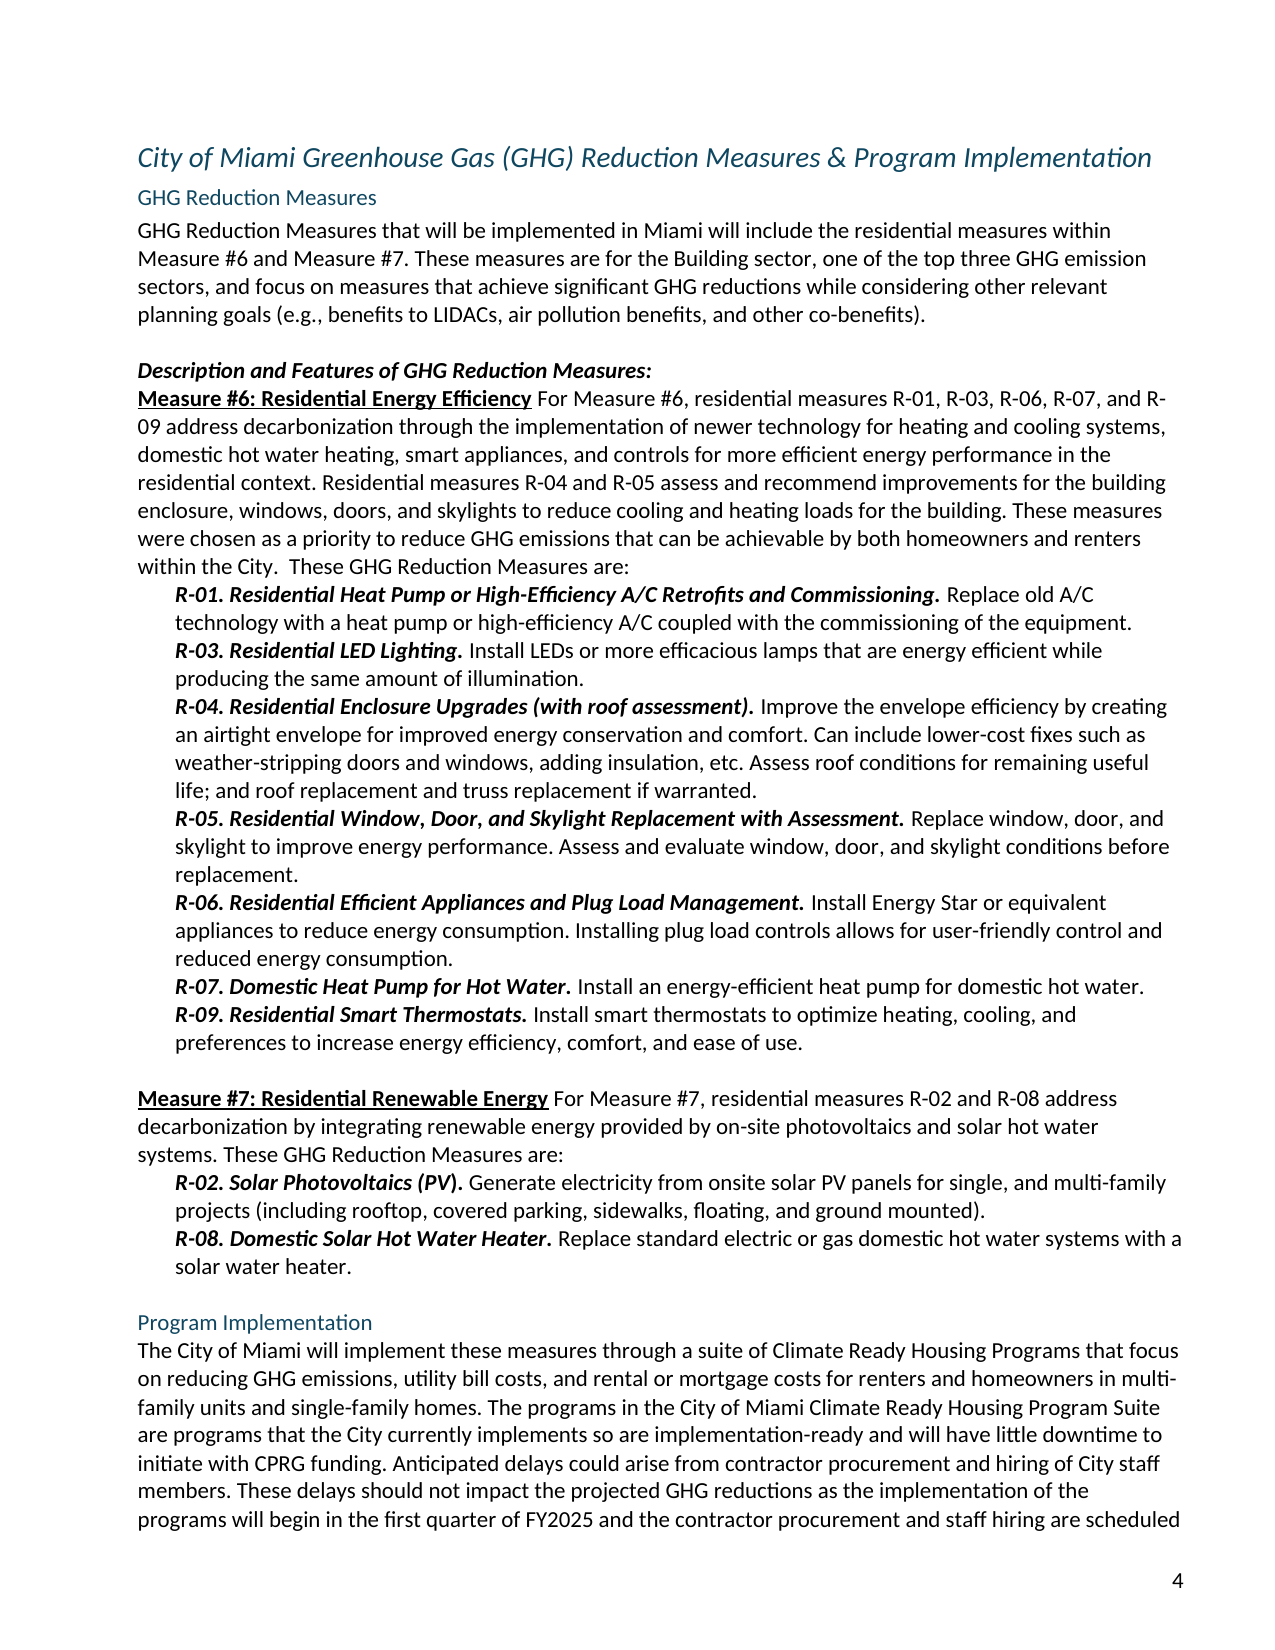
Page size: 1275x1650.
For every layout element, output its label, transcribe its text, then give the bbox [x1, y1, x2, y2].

text Description and Features of GHG Reduction Measures: [137, 356, 1183, 384]
text R-08. Domestic Solar Hot Water Heater. Replace standard electric or gas domestic hot water systems with a solar water heater. [175, 1224, 1183, 1281]
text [137, 1337, 1183, 1533]
text Measure #7: Residential Renewable Energy For Measure #7, residential measures R-02 and R-08 address decarbonization by integrating renewable energy provided by on-site photovoltaics and solar hot water systems. These GHG Reduction Measures are: [137, 1084, 1183, 1168]
text R-07. Domestic Heat Pump for Hot Water. Install an energy-efficient heat pump for domestic hot water. [175, 972, 1183, 1000]
text R-01. Residential Heat Pump or High-Efficiency A/C Retrofits and Commissioning. Replace old A/C technology with a heat pump or high-efficiency A/C coupled with the commissioning of the equipment. [175, 580, 1183, 636]
subtitle City of Miami Greenhouse Gas (GHG) Reduction Measures & Program Implementation [137, 139, 1183, 175]
text R-02. Solar Photovoltaics (PV). Generate electricity from onsite solar PV panels for single, and multi-family projects (including rooftop, covered parking, sidewalks, floating, and ground mounted). [175, 1168, 1183, 1224]
text R-06. Residential Efficient Appliances and Plug Load Management. Install Energy Star or equivalent appliances to reduce energy consumption. Installing plug load controls allows for user-friendly control and reduced energy consumption. [175, 888, 1183, 972]
text R-03. Residential LED Lighting. Install LEDs or more efficacious lamps that are energy efficient while producing the same amount of illumination. [175, 636, 1183, 692]
text R-04. Residential Enclosure Upgrades (with roof assessment). Improve the envelope efficiency by creating an airtight envelope for improved energy conservation and comfort. Can include lower-cost fixes such as weather-stripping doors and windows, adding insulation, etc. Assess roof conditions for remaining useful life; and roof replacement and truss replacement if warranted. [175, 692, 1183, 804]
text R-05. Residential Window, Door, and Skylight Replacement with Assessment. Replace window, door, and skylight to improve energy performance. Assess and evaluate window, door, and skylight conditions before replacement. [175, 804, 1183, 888]
text R-09. Residential Smart Thermostats. Install smart thermostats to optimize heating, cooling, and preferences to increase energy efficiency, comfort, and ease of use. [175, 1000, 1183, 1056]
text GHG Reduction Measures that will be implemented in Miami will include the residential measures within Measure #6 and Measure #7. These measures are for the Building sector, one of the top three GHG emission sectors, and focus on measures that achieve significant GHG reductions while considering other relevant planning goals (e.g., benefits to LIDACs, air pollution benefits, and other co-benefits). [137, 216, 1183, 328]
subtitle GHG Reduction Measures [137, 183, 1183, 212]
subtitle Program Implementation [137, 1308, 1183, 1337]
text Measure #6: Residential Energy Efficiency For Measure #6, residential measures R-01, R-03, R-06, R-07, and R-09 address decarbonization through the implementation of newer technology for heating and cooling systems, domestic hot water heating, smart appliances, and controls for more efficient energy performance in the residential context. Residential measures R-04 and R-05 assess and recommend improvements for the building enclosure, windows, doors, and skylights to reduce cooling and heating loads for the building. These measures were chosen as a priority to reduce GHG emissions that can be achievable by both homeowners and renters within the City. These GHG Reduction Measures are: [137, 384, 1183, 580]
